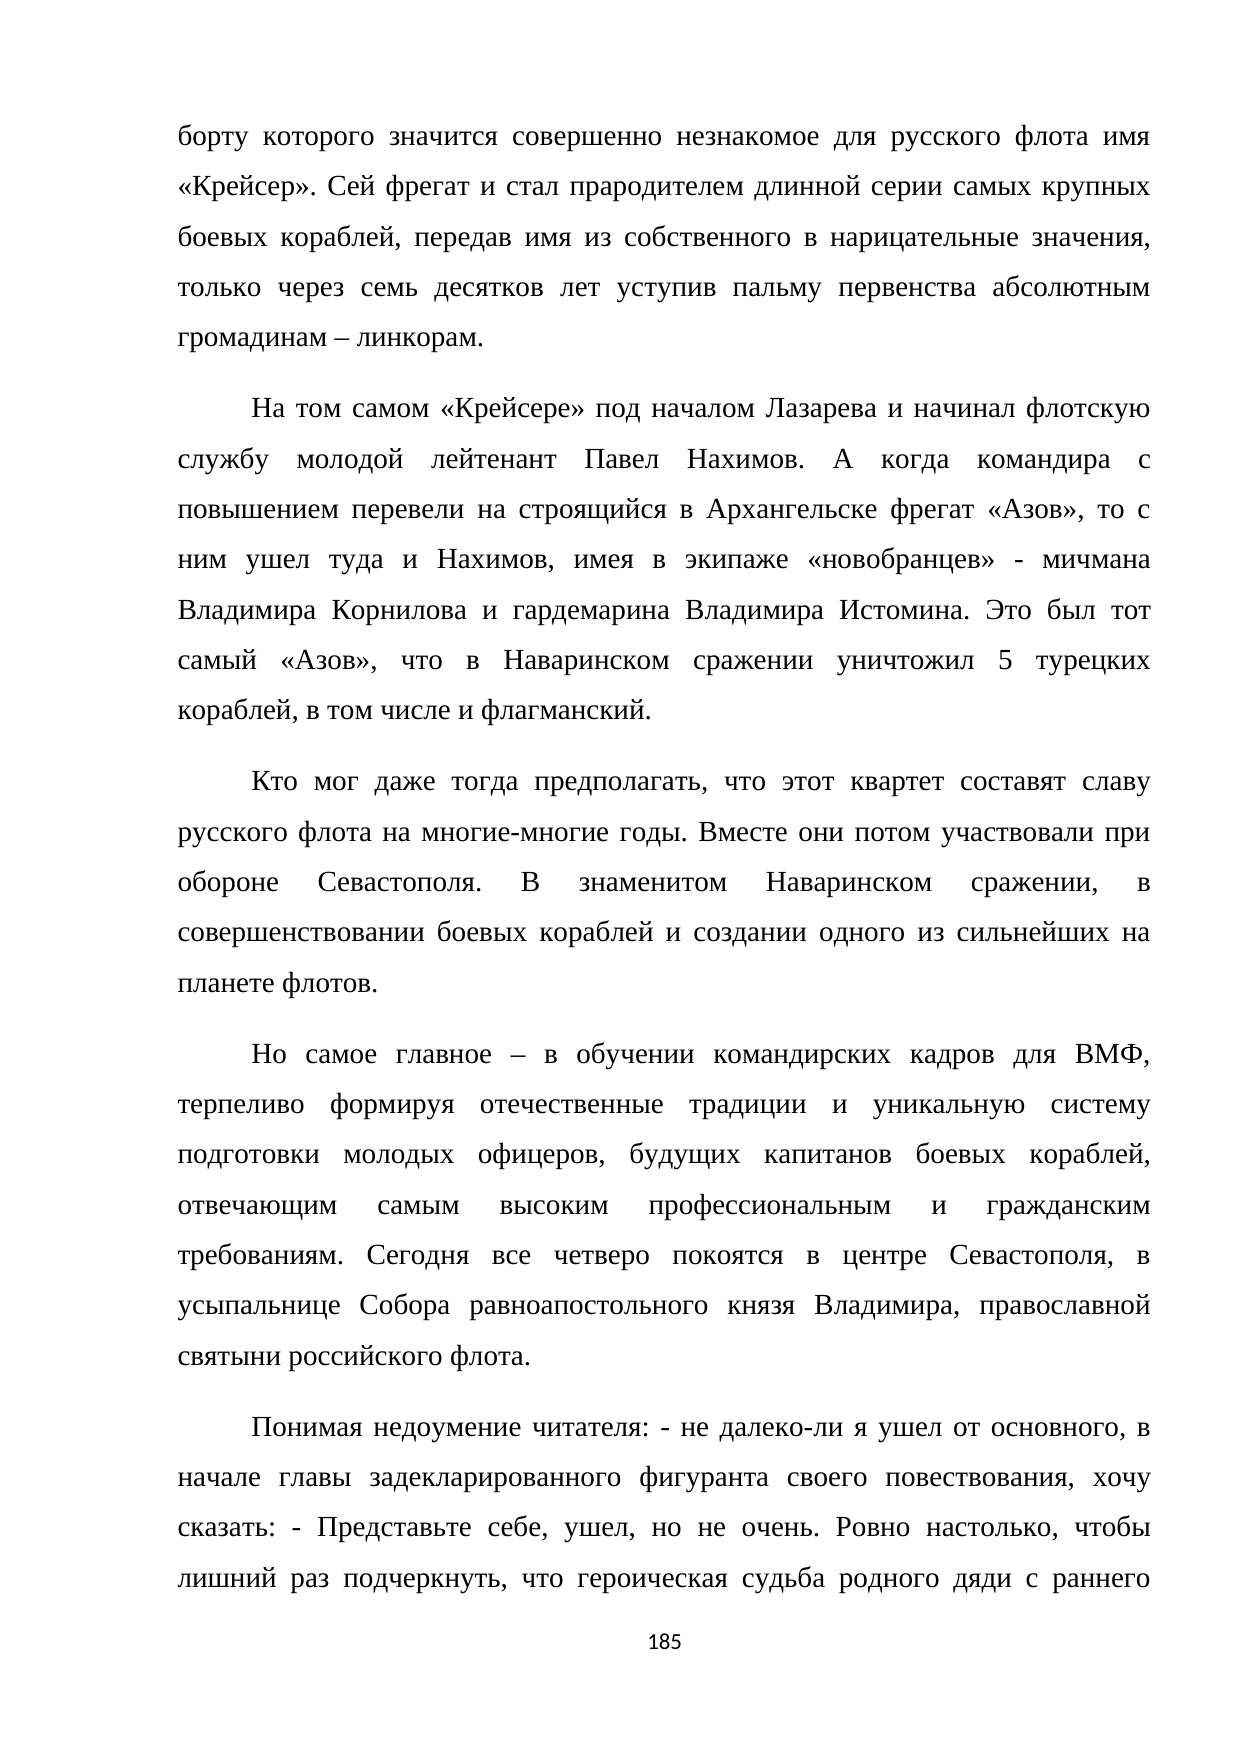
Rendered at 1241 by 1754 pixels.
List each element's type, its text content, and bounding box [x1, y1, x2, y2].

text Кто мог даже тогда предполагать, что этот квартет составят славу русского флота на многие-многие годы. Вместе они потом участвовали при обороне Севастополя. В знаменитом Наваринском сражении, в совершенствовании боевых кораблей и создании одного из сильнейших на планете флотов. [177, 763, 1152, 998]
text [177, 1409, 1152, 1593]
text Но самое главное – в обучении командирских кадров для ВМФ, терпеливо формируя отечественные традиции и уникальную систему подготовки молодых офицеров, будущих капитанов боевых кораблей, отвечающим самым высоким профессиональным и гражданским требованиям. Сегодня все четверо покоятся в центре Севастополя, в усыпальнице Собора равноапостольного князя Владимира, православной святыни российского флота. [177, 1036, 1152, 1371]
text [177, 118, 1152, 353]
text На том самом «Крейсере» под началом Лазарева и начинал флотскую службу молодой лейтенант Павел Нахимов. А когда командира с повышением перевели на строящийся в Архангельске фрегат «Азов», то с ним ушел туда и Нахимов, имея в экипаже «новобранцев» - мичмана Владимира Корнилова и гардемарина Владимира Истомина. Это был тот самый «Азов», что в Наваринском сражении уничтожил 5 турецких кораблей, в том числе и флагманский. [177, 391, 1152, 726]
